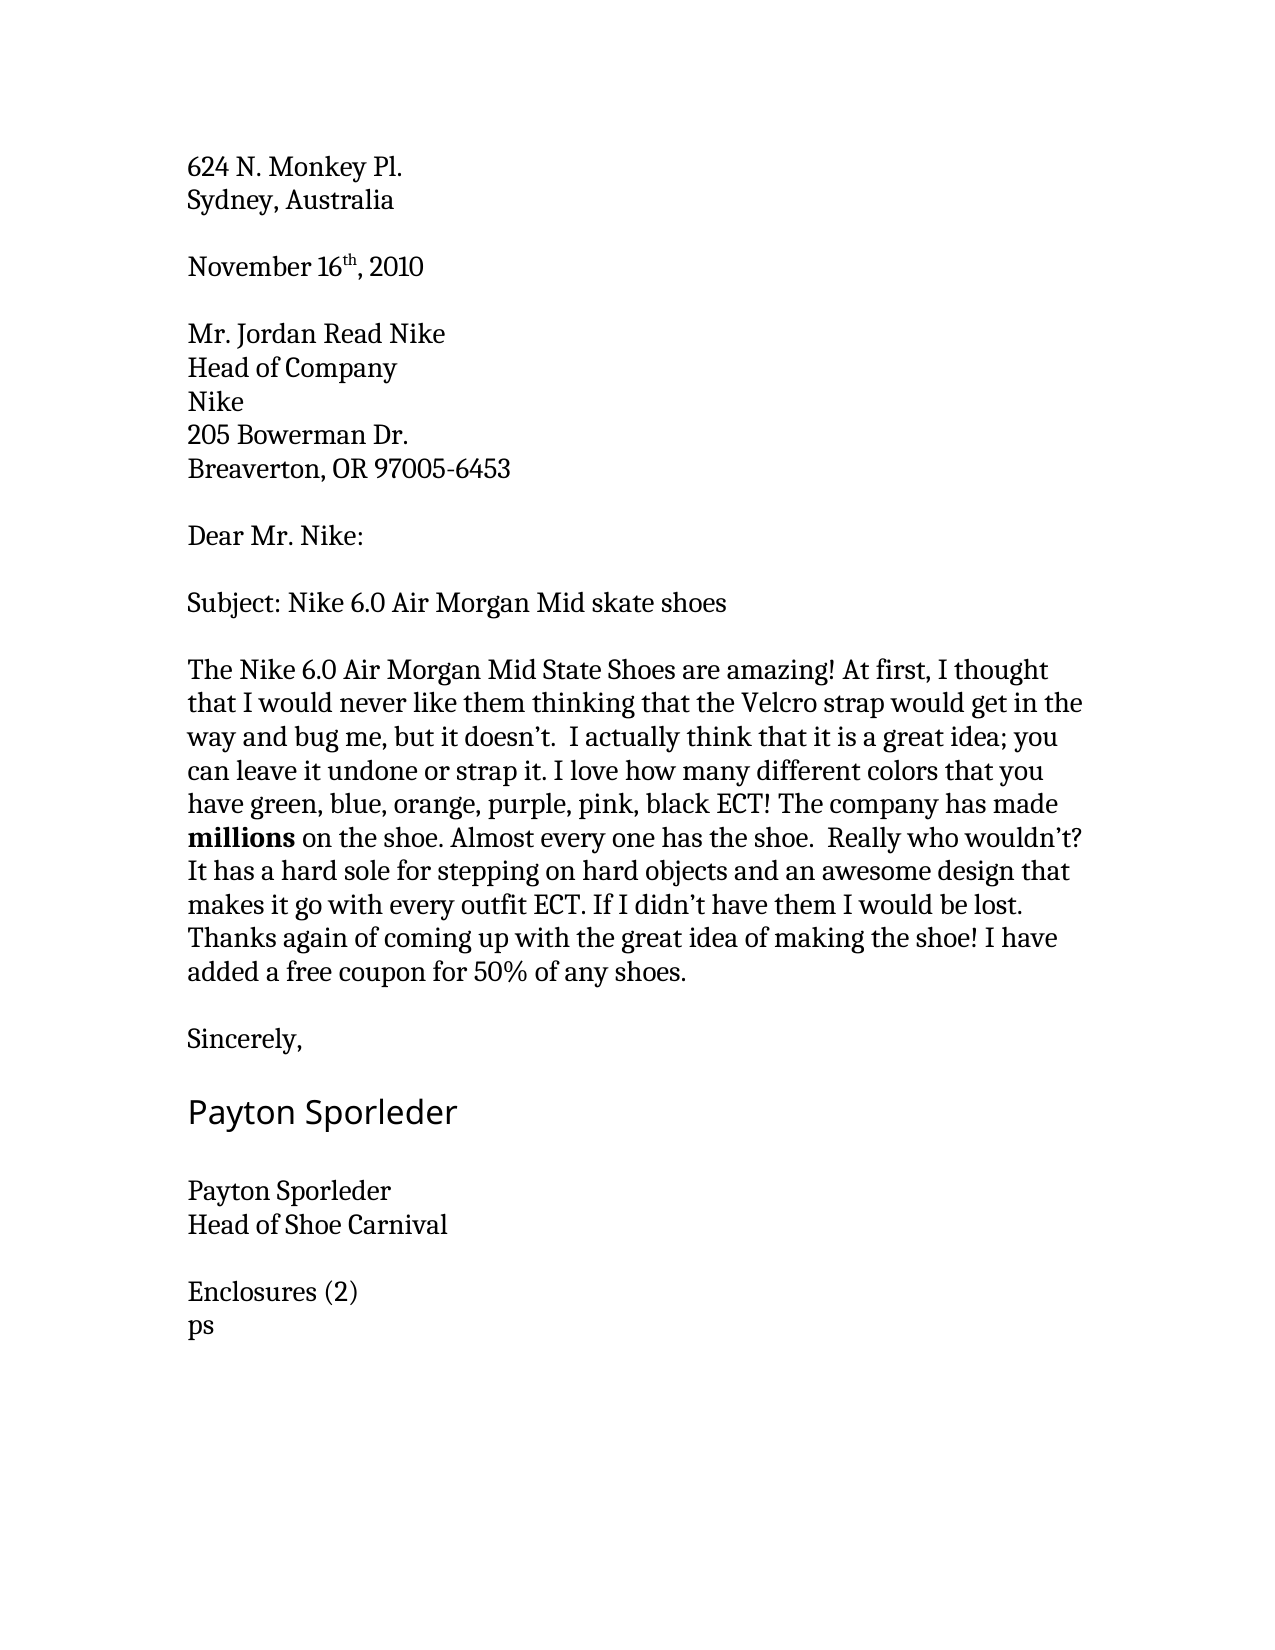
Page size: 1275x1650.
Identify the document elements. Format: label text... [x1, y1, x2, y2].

text 205 Bowerman Dr. [187, 418, 1087, 452]
text Sydney, Australia [187, 183, 1087, 217]
text Enclosures (2) [187, 1275, 1087, 1308]
text Payton Sporleder [187, 1174, 1087, 1208]
text Breaverton, OR 97005-6453 [187, 452, 1087, 485]
text November 16th, 2010 [187, 251, 1087, 284]
text 624 N. Monkey Pl. [187, 150, 1087, 183]
text The Nike 6.0 Air Morgan Mid State Shoes are amazing! At first, I thought that I would never like them thinking that the Velcro strap would get in the way and bug me, but it doesn’t. I actually think that it is a great idea; you can leave it undone or strap it. I love how many different colors that you have green, blue, orange, purple, pink, black ECT! The company has made millions on the shoe. Almost every one has the shoe. Really who wouldn’t? It has a hard sole for stepping on hard objects and an awesome design that makes it go with every outfit ECT. If I didn’t have them I would be lost. Thanks again of coming up with the great idea of making the shoe! I have added a free coupon for 50% of any shoes. [187, 653, 1087, 988]
text Dear Mr. Nike: [187, 519, 1087, 552]
text Head of Company [187, 351, 1087, 385]
text ps [187, 1308, 1087, 1342]
text Subject: Nike 6.0 Air Morgan Mid skate shoes [187, 586, 1087, 619]
text Sincerely, [187, 1022, 1087, 1056]
text Mr. Jordan Read Nike [187, 318, 1087, 351]
text Payton Sporleder [187, 1089, 1087, 1134]
text Nike [187, 385, 1087, 418]
text Head of Shoe Carnival [187, 1208, 1087, 1241]
